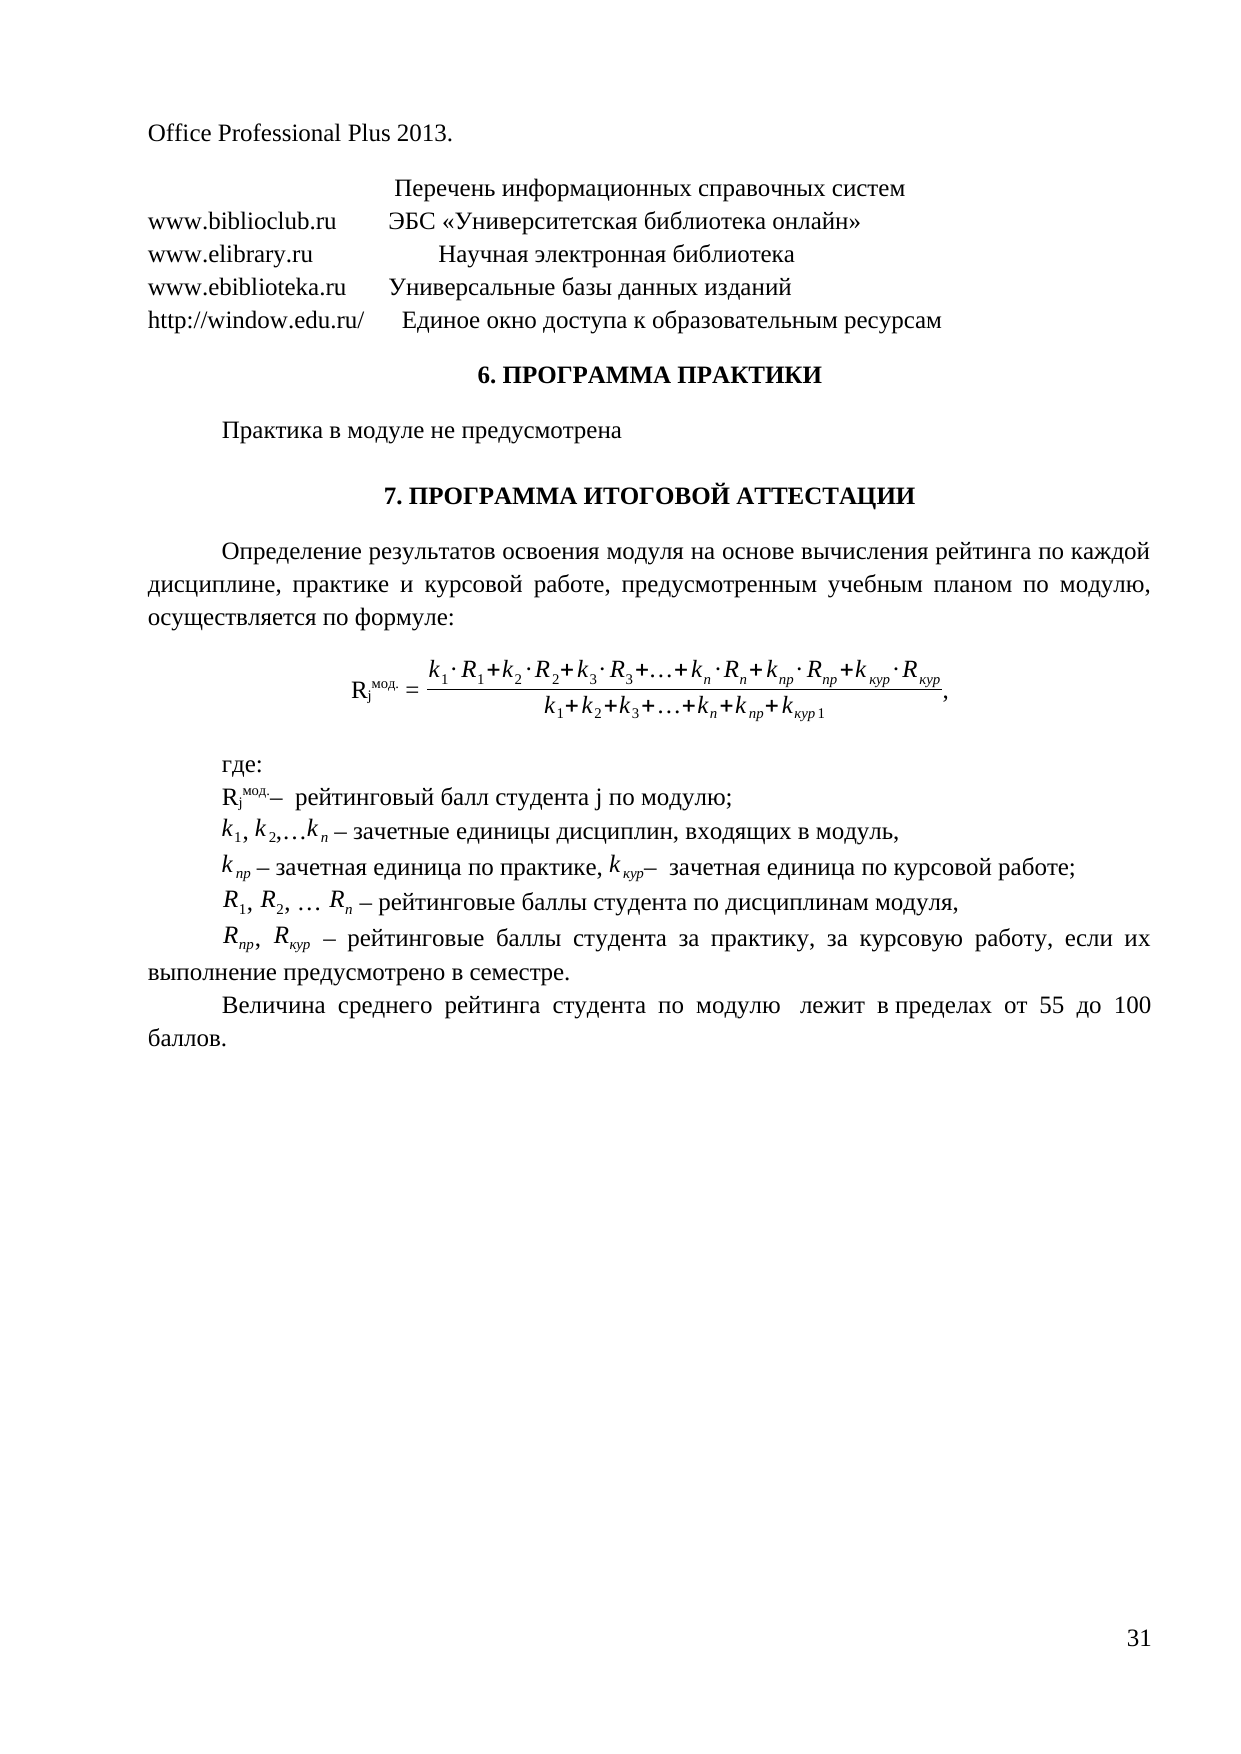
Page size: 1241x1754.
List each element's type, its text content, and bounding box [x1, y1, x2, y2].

text www.biblioclub.ru ЭБС «Университетская библиотека онлайн» [148, 206, 1152, 235]
text www.elibrary.ru Научная электронная библиотека [148, 239, 1152, 268]
text где: [148, 749, 1152, 777]
text http://window.edu.ru/ Единое окно доступа к образовательным ресурсам [148, 305, 1152, 334]
text 6. ПРОГРАММА ПРАКТИКИ [148, 360, 1152, 389]
text , , … – рейтинговые баллы студента по дисциплинам модуля, [148, 886, 1152, 917]
text www.ebiblioteka.ru Универсальные базы данных изданий [148, 272, 1152, 301]
text , – рейтинговые баллы студента за практику, за курсовую работу, если их выполнение предусмотрено в семестре. [148, 922, 1152, 986]
text Rjмод.– рейтинговый балл студента j по модулю; [148, 782, 1152, 811]
list Определение результатов освоения модуля на основе вычисления рейтинга по каждой дисциплине, практике и курсовой работе, предусмотренным учебным планом по модулю, осуществляется по формуле: [148, 536, 1152, 631]
text 7. ПРОГРАММА ИТОГОВОЙ АТТЕСТАЦИИ [148, 448, 1152, 510]
text Перечень информационных справочных систем [148, 173, 1152, 202]
text Практика в модуле не предусмотрена [148, 415, 1152, 444]
text Rjмод. = , [148, 656, 1152, 722]
text Office Professional Plus 2013. [148, 118, 1152, 147]
text Величина среднего рейтинга студента по модулю лежит в пределах от 55 до 100 баллов. [148, 990, 1152, 1052]
text , ,… – зачетные единицы дисциплин, входящих в модуль, [148, 815, 1152, 846]
text – зачетная единица по практике, – зачетная единица по курсовой работе; [148, 850, 1152, 882]
